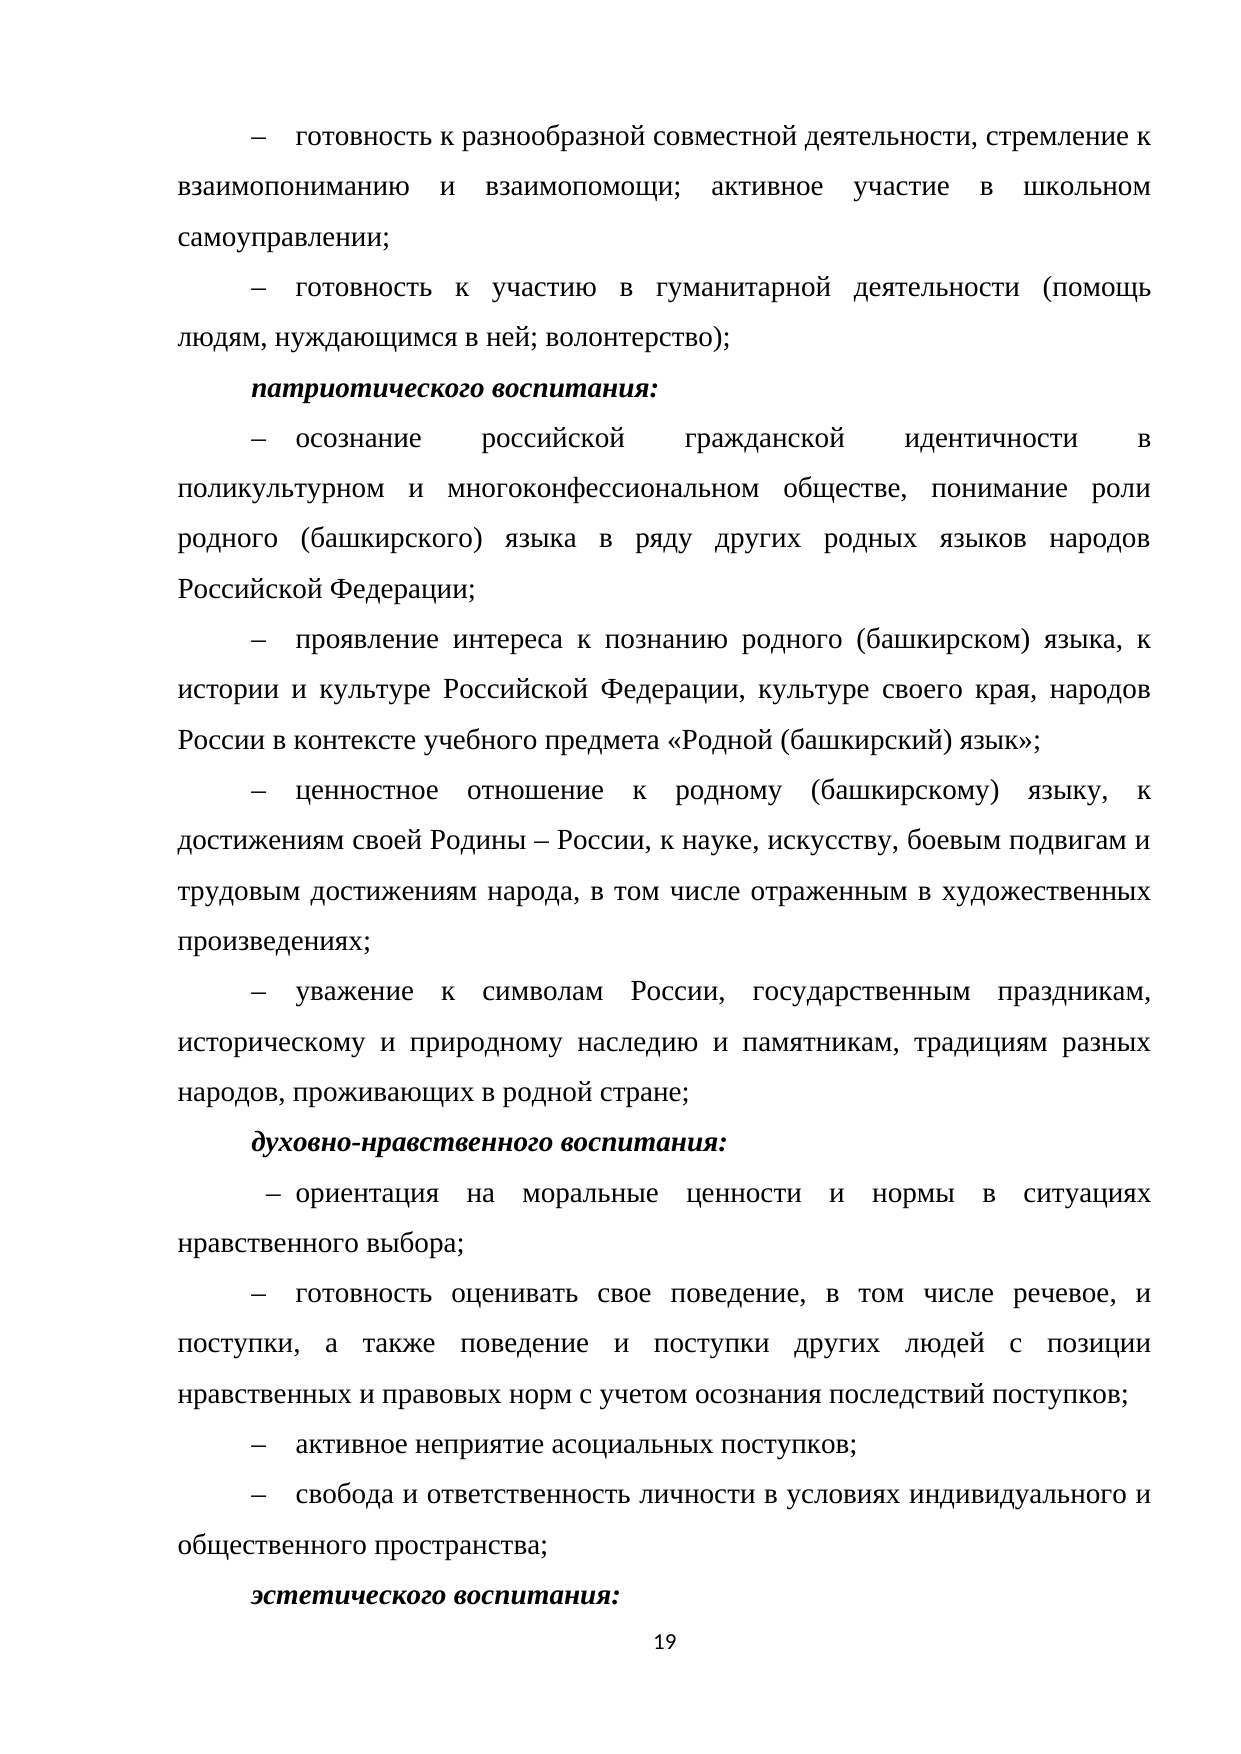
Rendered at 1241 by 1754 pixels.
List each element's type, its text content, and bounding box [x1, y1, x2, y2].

list ценностное отношение к родному (башкирскому) языку, к достижениям своей Родины – России, к науке, искусству, боевым подвигам и трудовым достижениям народа, в том числе отраженным в художественных произведениях; [177, 772, 1152, 957]
list уважение к символам России, государственным праздникам, историческому и природному наследию и памятникам, традициям разных народов, проживающих в родной стране; [177, 973, 1152, 1108]
list готовность оценивать свое поведение, в том числе речевое, и поступки, а также поведение и поступки других людей с позиции нравственных и правовых норм с учетом осознания последствий поступков; [177, 1275, 1152, 1409]
list ориентация на моральные ценности и нормы в ситуациях нравственного выбора; [177, 1175, 1152, 1258]
list проявление интереса к познанию родного (башкирском) языка, к истории и культуре Российской Федерации, культуре своего края, народов России в контексте учебного предмета «Родной (башкирский) язык»; [177, 621, 1152, 755]
list готовность к участию в гуманитарной деятельности (помощь людям, нуждающимся в ней; волонтерство); [177, 269, 1152, 353]
text эстетического воспитания: [177, 1577, 1152, 1611]
list свобода и ответственность личности в условиях индивидуального и общественного пространства; [177, 1477, 1152, 1560]
list готовность к разнообразной совместной деятельности, стремление к взаимопониманию и взаимопомощи; активное участие в школьном самоуправлении; [177, 118, 1152, 252]
list активное неприятие асоциальных поступков; [177, 1426, 1152, 1460]
list осознание российской гражданской идентичности в поликультурном и многоконфессиональном обществе, понимание роли родного (башкирского) языка в ряду других родных языков народов Российской Федерации; [177, 420, 1152, 604]
text духовно-нравственного воспитания: [177, 1124, 1152, 1158]
text патриотического воспитания: [177, 370, 1152, 403]
